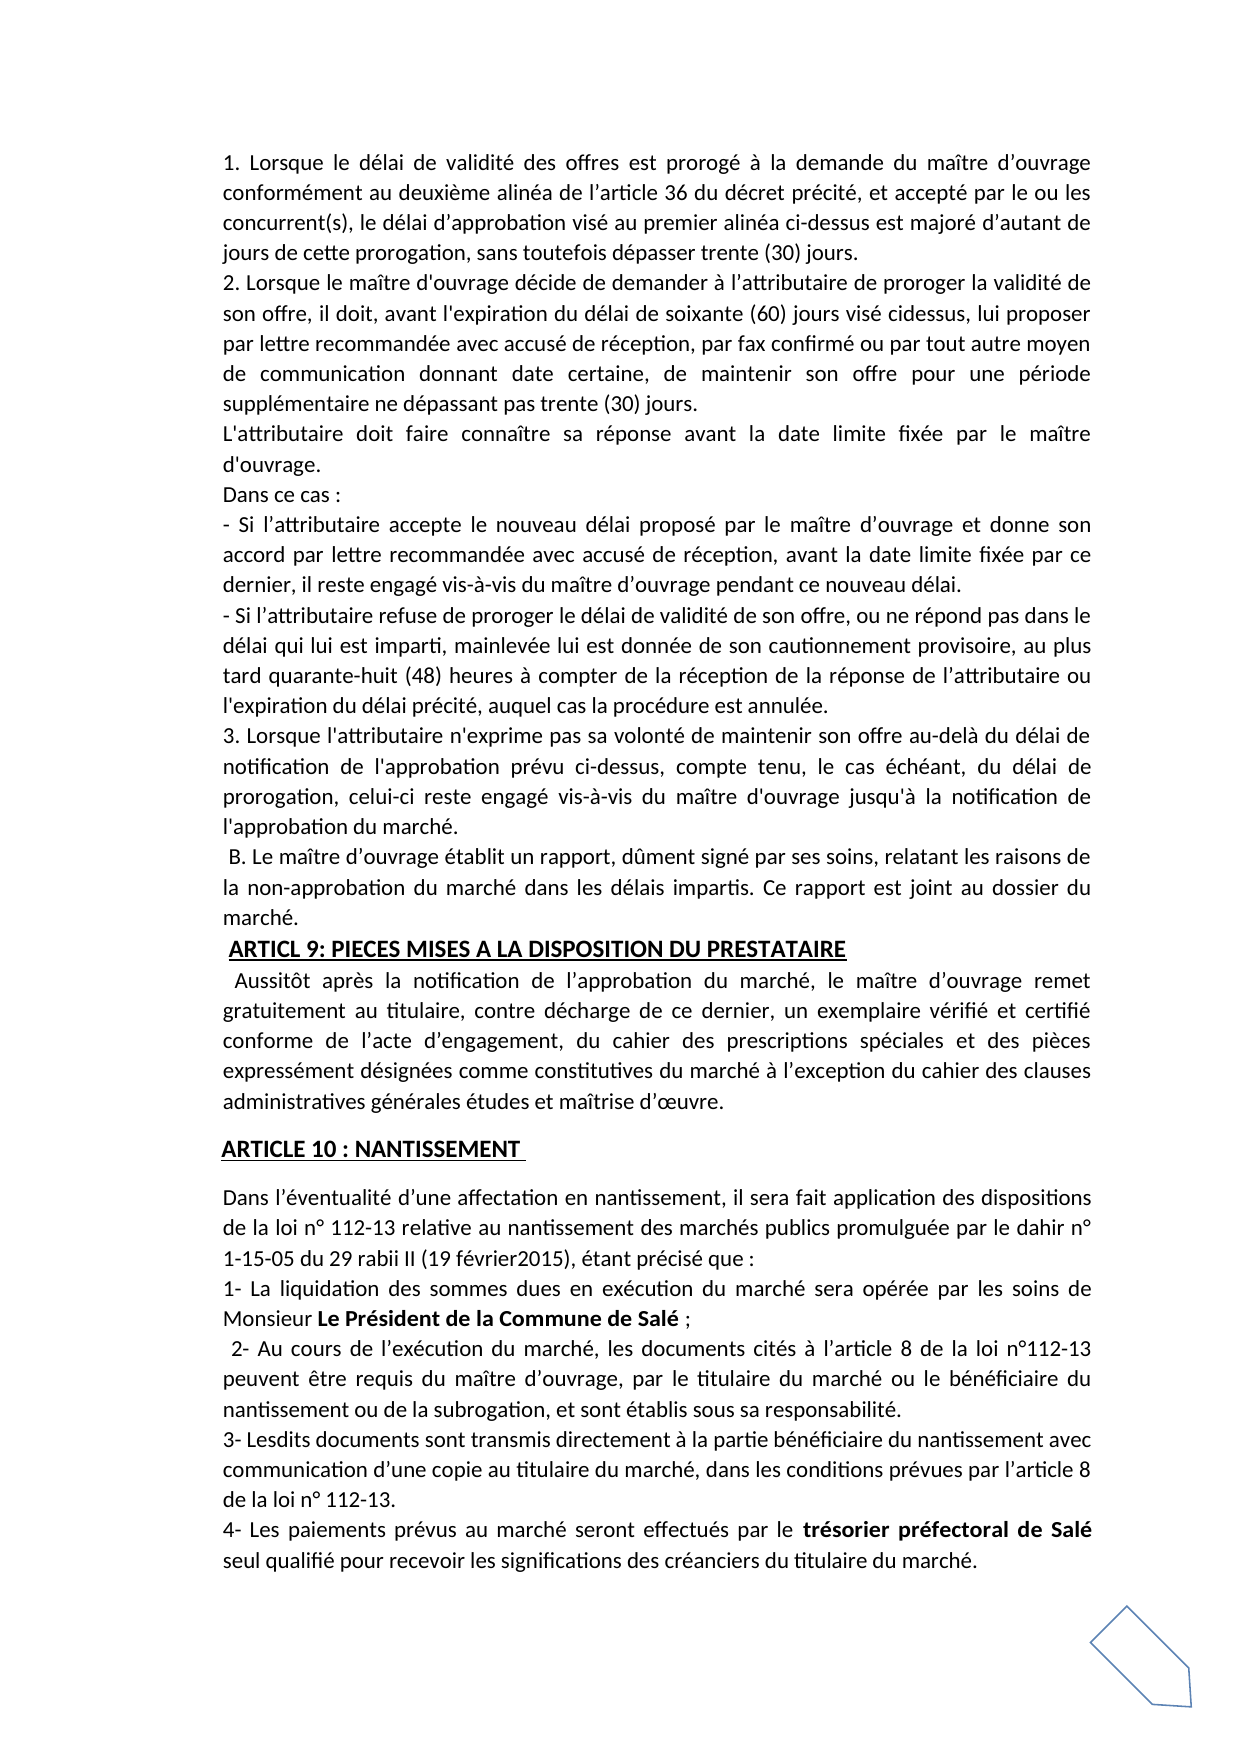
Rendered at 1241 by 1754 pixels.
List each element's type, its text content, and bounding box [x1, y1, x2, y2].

list 4- Les paiements prévus au marché seront effectués par le trésorier préfectoral de Salé seul qualifié pour recevoir les significations des créanciers du titulaire du marché. [223, 1516, 1093, 1574]
list ARTICL 9: PIECES MISES A LA DISPOSITION DU PRESTATAIRE [223, 933, 1093, 963]
list - Si l’attributaire accepte le nouveau délai proposé par le maître d’ouvrage et donne son accord par lettre recommandée avec accusé de réception, avant la date limite fixée par ce dernier, il reste engagé vis-à-vis du maître d’ouvrage pendant ce nouveau délai. [223, 510, 1093, 598]
list Dans ce cas : [223, 480, 1093, 508]
list 3. Lorsque l'attributaire n'exprime pas sa volonté de maintenir son offre au-delà du délai de notification de l'approbation prévu ci-dessus, compte tenu, le cas échéant, du délai de prorogation, celui-ci reste engagé vis-à-vis du maître d'ouvrage jusqu'à la notification de l'approbation du marché. [223, 722, 1093, 840]
list Dans l’éventualité d’une affectation en nantissement, il sera fait application des dispositions de la loi n° 112-13 relative au nantissement des marchés publics promulguée par le dahir n° 1-15-05 du 29 rabii II (19 février2015), étant précisé que : [223, 1183, 1093, 1272]
list - Si l’attributaire refuse de proroger le délai de validité de son offre, ou ne répond pas dans le délai qui lui est imparti, mainlevée lui est donnée de son cautionnement provisoire, au plus tard quarante-huit (48) heures à compter de la réception de la réponse de l’attributaire ou l'expiration du délai précité, auquel cas la procédure est annulée. [223, 601, 1093, 719]
list 2- Au cours de l’exécution du marché, les documents cités à l’article 8 de la loi n°112-13 peuvent être requis du maître d’ouvrage, par le titulaire du marché ou le bénéficiaire du nantissement ou de la subrogation, et sont établis sous sa responsabilité. [223, 1334, 1093, 1423]
text ARTICLE 10 : NANTISSEMENT [148, 1134, 1093, 1164]
list Aussitôt après la notification de l’approbation du marché, le maître d’ouvrage remet gratuitement au titulaire, contre décharge de ce dernier, un exemplaire vérifié et certifié conforme de l’acte d’engagement, du cahier des prescriptions spéciales et des pièces expressément désignées comme constitutives du marché à l’exception du cahier des clauses administratives générales études et maîtrise d’œuvre. [223, 966, 1093, 1115]
list 1. Lorsque le délai de validité des offres est prorogé à la demande du maître d’ouvrage conformément au deuxième alinéa de l’article 36 du décret précité, et accepté par le ou les concurrent(s), le délai d’approbation visé au premier alinéa ci-dessus est majoré d’autant de jours de cette prorogation, sans toutefois dépasser trente (30) jours. [223, 148, 1093, 266]
list 2. Lorsque le maître d'ouvrage décide de demander à l’attributaire de proroger la validité de son offre, il doit, avant l'expiration du délai de soixante (60) jours visé cidessus, lui proposer par lettre recommandée avec accusé de réception, par fax confirmé ou par tout autre moyen de communication donnant date certaine, de maintenir son offre pour une période supplémentaire ne dépassant pas trente (30) jours. [223, 268, 1093, 417]
list B. Le maître d’ouvrage établit un rapport, dûment signé par ses soins, relatant les raisons de la non-approbation du marché dans les délais impartis. Ce rapport est joint au dossier du marché. [223, 842, 1093, 931]
list 3- Lesdits documents sont transmis directement à la partie bénéficiaire du nantissement avec communication d’une copie au titulaire du marché, dans les conditions prévues par l’article 8 de la loi n° 112-13. [223, 1425, 1093, 1513]
list 1- La liquidation des sommes dues en exécution du marché sera opérée par les soins de Monsieur Le Président de la Commune de Salé ; [223, 1274, 1093, 1332]
list L'attributaire doit faire connaître sa réponse avant la date limite fixée par le maître d'ouvrage. [223, 419, 1093, 478]
